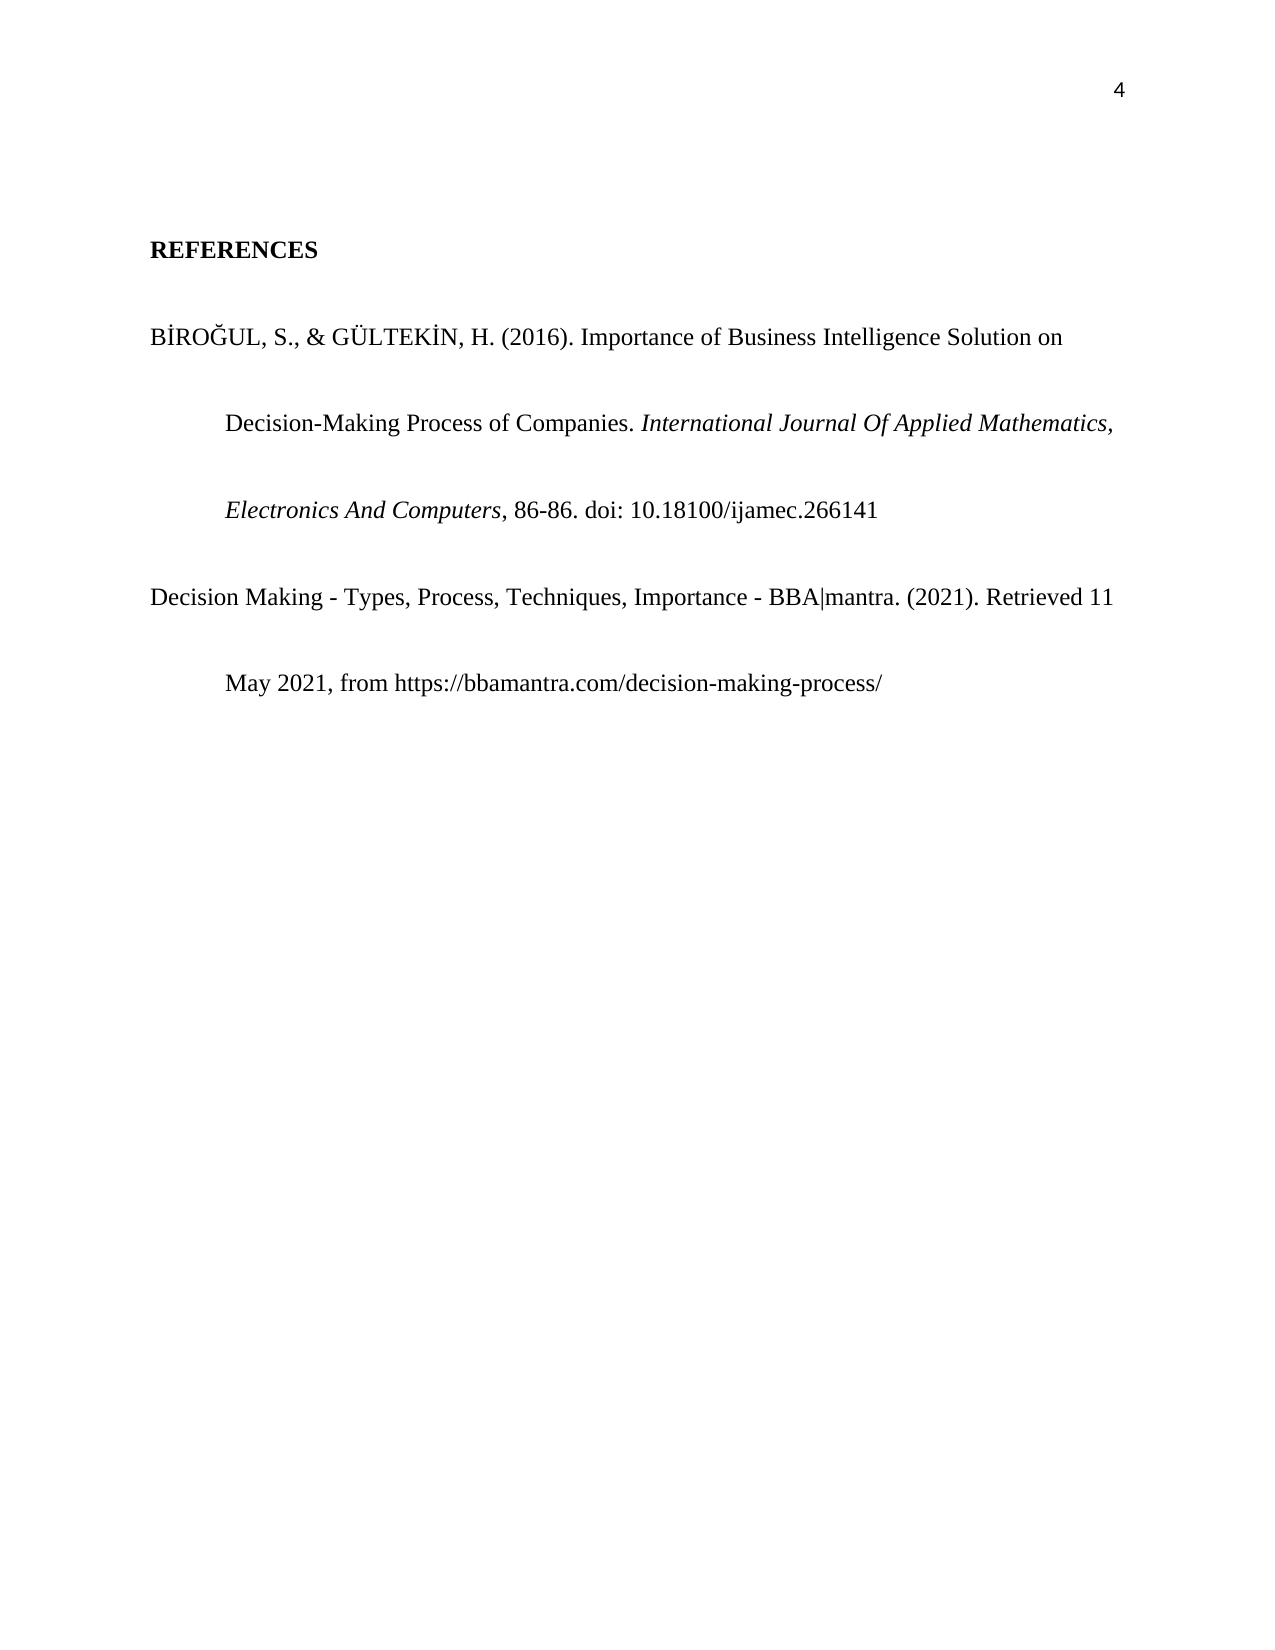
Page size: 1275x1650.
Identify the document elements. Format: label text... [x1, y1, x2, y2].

text Decision Making - Types, Process, Techniques, Importance - BBA|mantra. (2021). Retrieved 11 [150, 582, 1125, 611]
text Decision-Making Process of Companies. International Journal Of Applied Mathematics, [150, 408, 1125, 437]
text BİROĞUL, S., & GÜLTEKİN, H. (2016). Importance of Business Intelligence Solution on [150, 322, 1125, 351]
text Electronics And Computers, 86-86. doi: 10.18100/ijamec.266141 [150, 495, 1125, 524]
text May 2021, from https://bbamantra.com/decision-making-process/ [150, 668, 1125, 697]
text REFERENCES [150, 235, 1125, 264]
